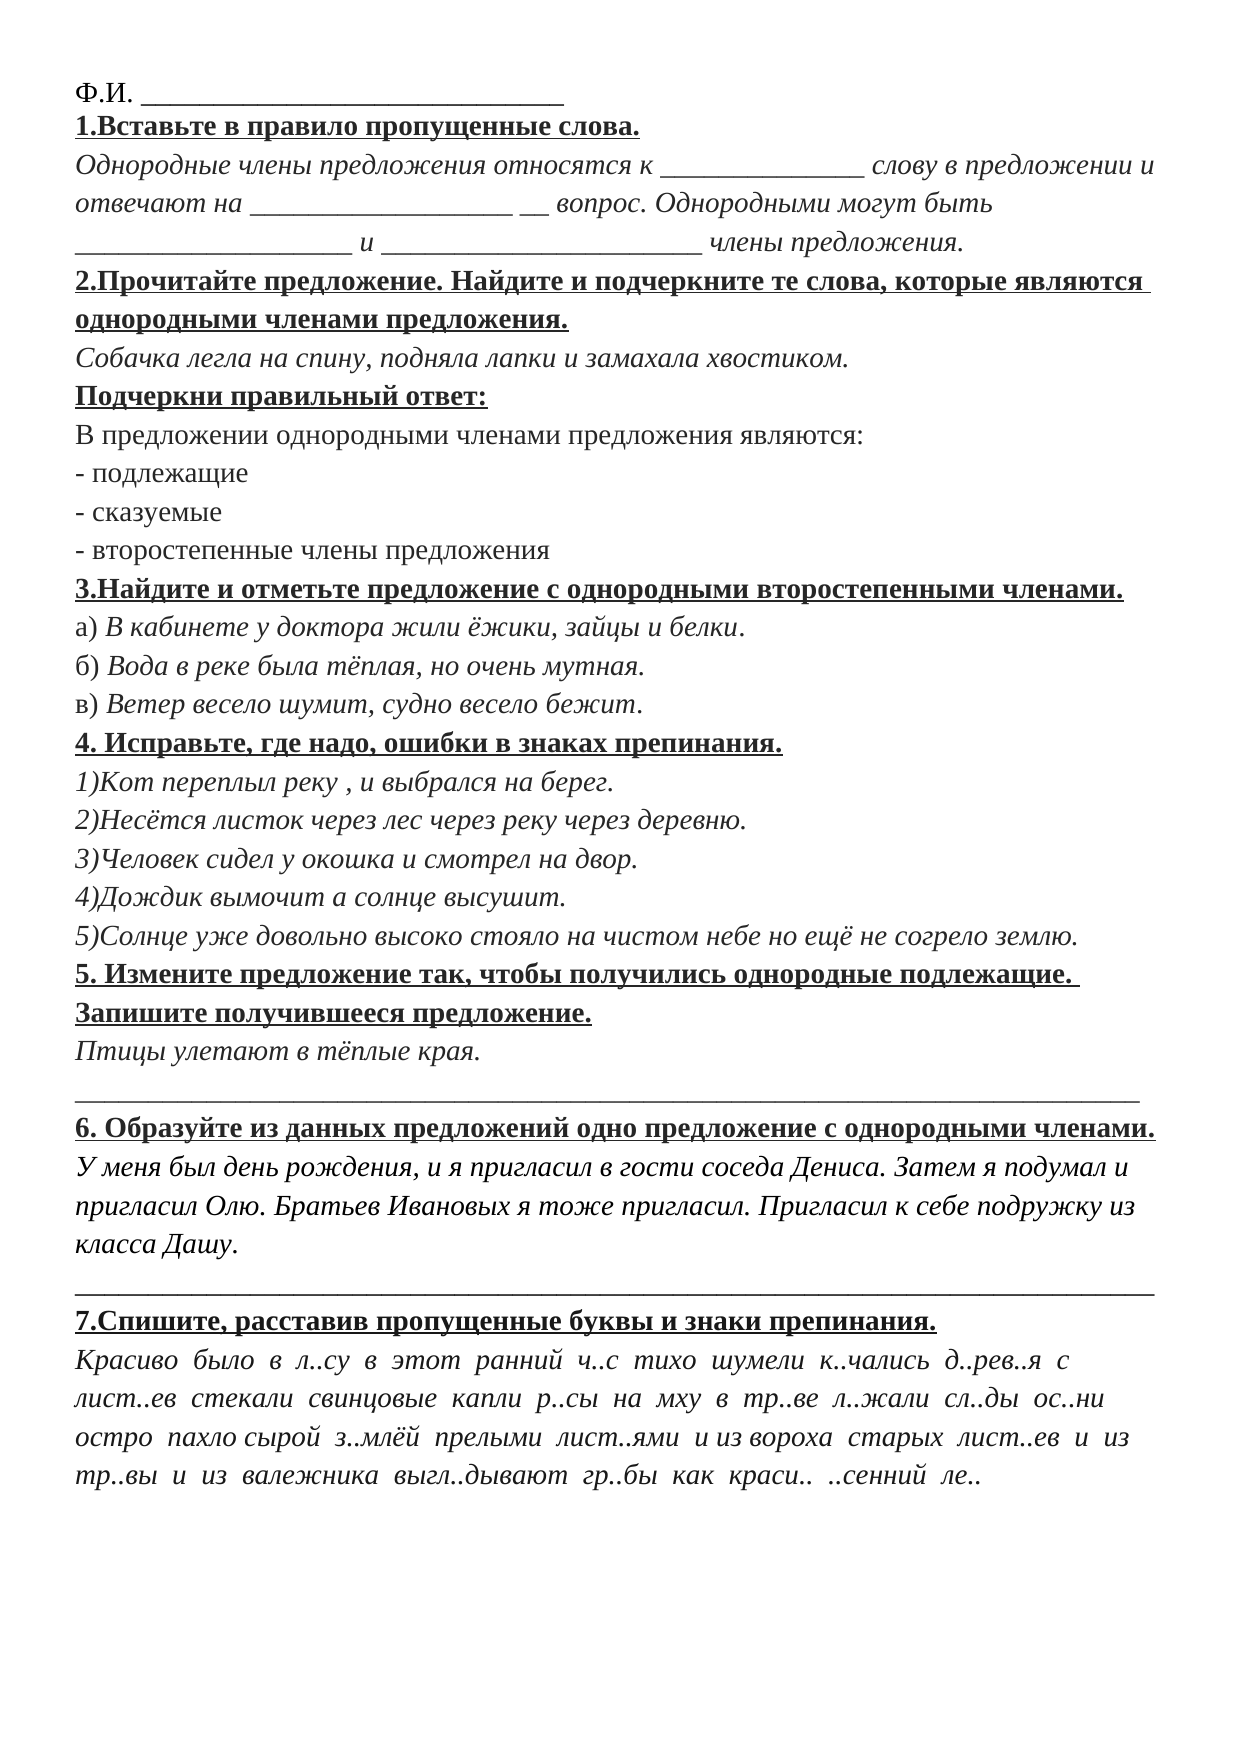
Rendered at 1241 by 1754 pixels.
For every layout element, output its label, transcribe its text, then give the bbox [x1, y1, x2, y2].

text 4)Дождик вымочит а солнце высушит. [75, 879, 1165, 913]
text - сказуемые [75, 494, 1165, 527]
text Подчеркни правильный ответ: [75, 378, 1165, 412]
text б) Вода в реке была тёплая, но очень мутная. [75, 648, 1165, 682]
text 6. Образуйте из данных предложений одно предложение с однородными членами. [75, 1111, 1165, 1144]
text Собачка легла на спину, подняла лапки и замахала хвостиком. [75, 340, 1165, 373]
text 1.Вставьте в правило пропущенные слова. [75, 108, 1165, 142]
text а) В кабинете у доктора жили ёжики, зайцы и белки. [75, 609, 1165, 643]
text 1)Кот переплыл реку , и выбрался на берег. [75, 764, 1165, 797]
text 7.Спишите, расставив пропущенные буквы и знаки препинания. [75, 1303, 1165, 1337]
text 2.Прочитайте предложение. Найдите и подчеркните те слова, которые являются однородными членами предложения. [75, 263, 1165, 335]
text Ф.И. _____________________________ [75, 75, 1165, 108]
text в) Ветер весело шумит, судно весело бежит. [75, 687, 1165, 720]
text 3)Человек сидел у окошка и смотрел на двор. [75, 841, 1165, 874]
text 5. Измените предложение так, чтобы получились однородные подлежащие. Запишите получившееся предложение. [75, 956, 1165, 1028]
text 4. Исправьте, где надо, ошибки в знаках препинания. [75, 725, 1165, 759]
text - подлежащие [75, 455, 1165, 489]
text В предложении однородными членами предложения являются: [75, 417, 1165, 450]
text _________________________________________________________________________ [75, 1072, 1165, 1106]
text __________________________________________________________________________ [75, 1265, 1165, 1298]
text 3.Найдите и отметьте предложение с однородными второстепенными членами. [75, 571, 1165, 604]
text Птицы улетают в тёплые края. [75, 1033, 1165, 1067]
text Однородные члены предложения относятся к ______________ слову в предложении и отвечают на __________________ __ вопрос. Однородными могут быть ___________________ и ______________________ члены предложения. [75, 147, 1165, 258]
text 2)Несётся листок через лес через реку через деревню. [75, 802, 1165, 836]
text У меня был день рождения, и я пригласил в гости соседа Дениса. Затем я подумал и пригласил Олю. Братьев Ивановых я тоже пригласил. Пригласил к себе подружку из класса Дашу. [75, 1149, 1165, 1260]
text Красиво было в л..су в этот ранний ч..с тихо шумели к..чались д..рев..я с лист..ев стекали свинцовые капли р..сы на мху в тр..ве л..жали сл..ды ос..ни остро пахло сырой з..млёй прелыми лист..ями и из вороха старых лист..ев и из тр..вы и из валежника выгл..дывают гр..бы как краси.. ..сенний ле.. [75, 1342, 1165, 1491]
text - второстепенные члены предложения [75, 532, 1165, 566]
text 5)Солнце уже довольно высоко стояло на чистом небе но ещё не согрело землю. [75, 918, 1165, 951]
